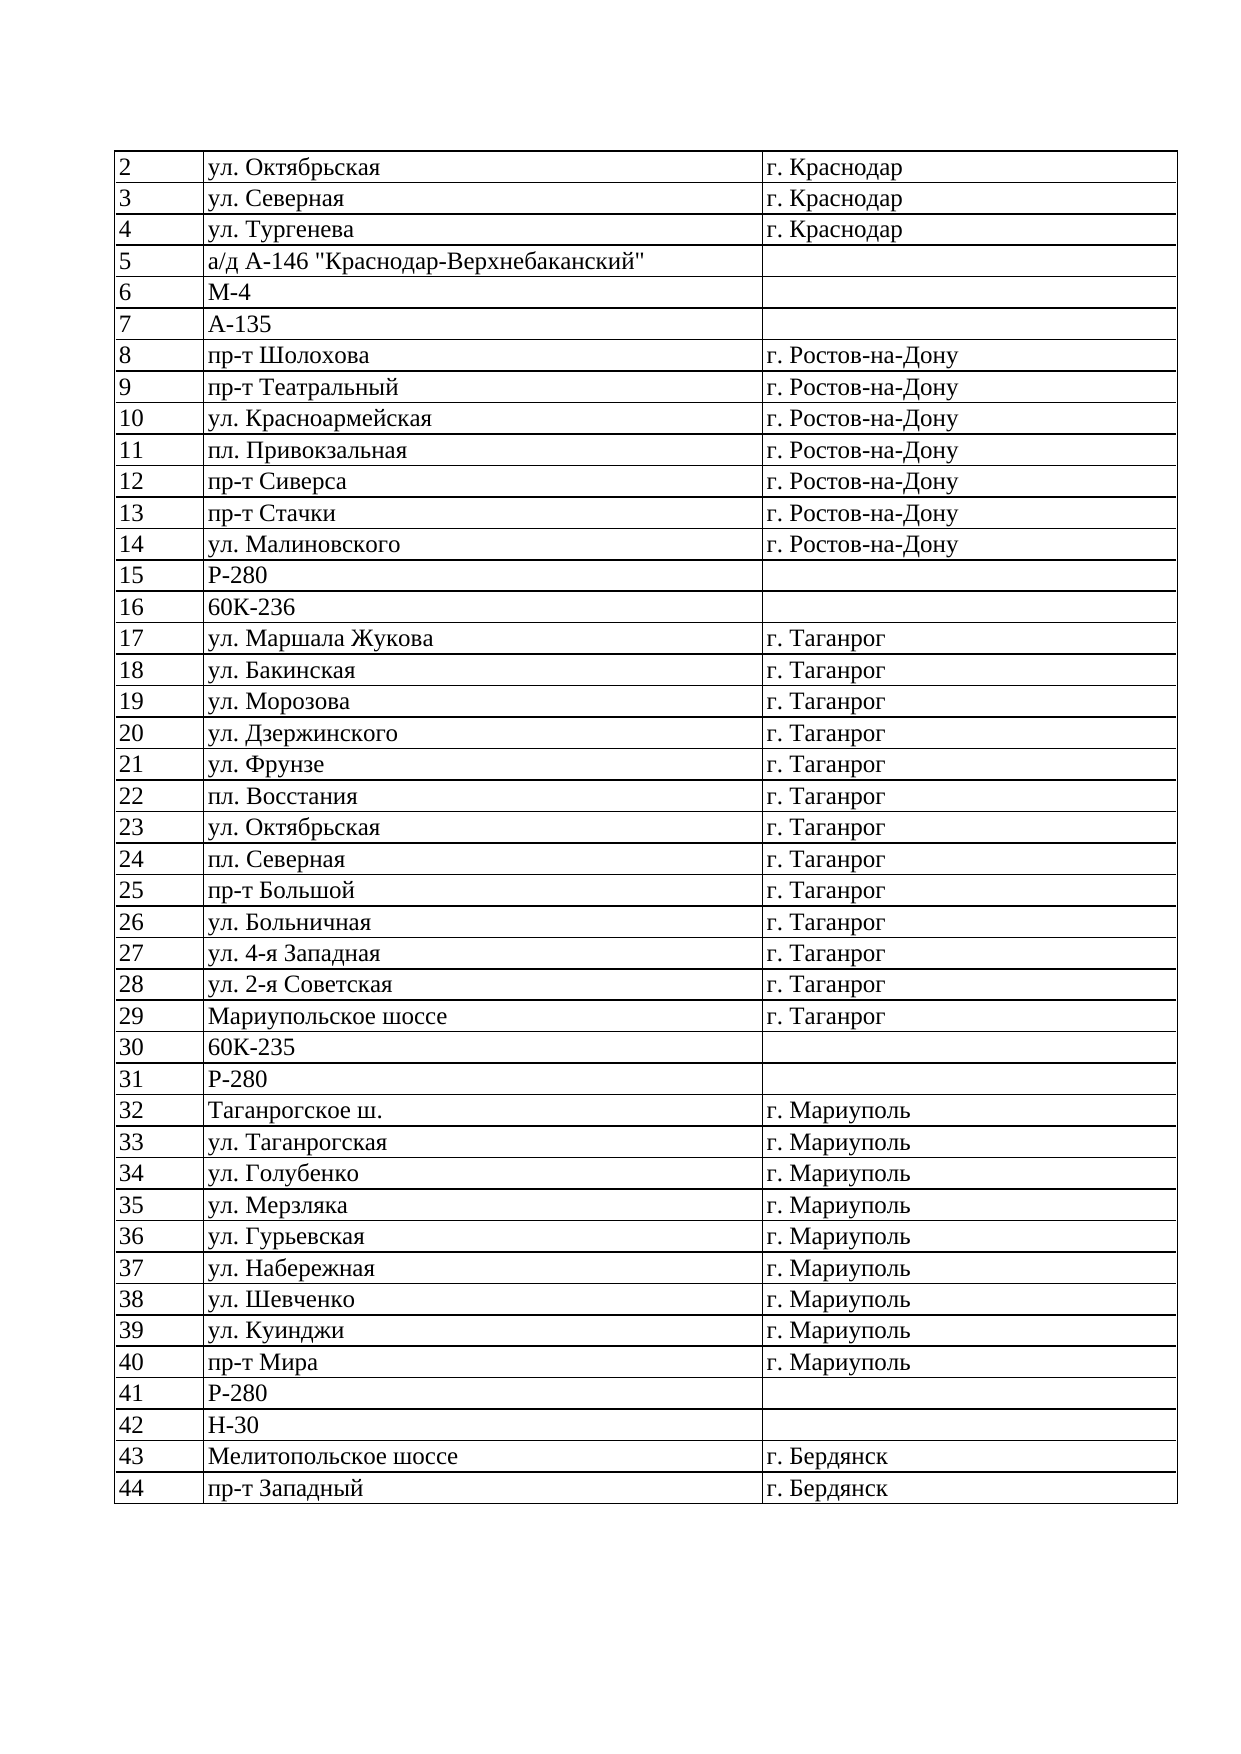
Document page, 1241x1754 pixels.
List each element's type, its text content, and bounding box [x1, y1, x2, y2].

table_cell пр-т Западный [204, 1473, 762, 1503]
table_cell ул. 4-я Западная [204, 938, 762, 968]
table_cell 19 [115, 686, 203, 716]
table_cell ул. Гурьевская [204, 1221, 762, 1251]
table_cell 60К-235 [204, 1032, 762, 1062]
table_cell пр-т Большой [204, 875, 762, 905]
table_cell 23 [115, 812, 203, 842]
table_cell 38 [115, 1284, 203, 1314]
table_cell 33 [115, 1126, 203, 1157]
table_cell 18 [115, 654, 203, 685]
table_cell 3 [115, 183, 203, 213]
table_cell Р-280 [204, 1378, 762, 1408]
table_cell г. Ростов-на-Дону [763, 339, 1177, 370]
table_cell 6 [115, 277, 203, 307]
table_cell [763, 244, 1177, 276]
table_cell г. Таганрог [763, 653, 1177, 685]
table_cell ул. Голубенко [204, 1158, 762, 1188]
table_cell 24 [115, 843, 203, 873]
table_cell 29 [115, 1000, 203, 1031]
table_cell А-135 [204, 309, 762, 339]
table_cell пл. Северная [204, 844, 762, 873]
table_cell г. Краснодар [763, 213, 1177, 244]
table_cell ул. Мерзляка [204, 1190, 762, 1219]
table_cell г. Бердянск [763, 1440, 1177, 1471]
table_cell 11 [115, 434, 203, 464]
table_cell [763, 276, 1177, 307]
table_cell г. Мариуполь [763, 1220, 1177, 1251]
table_cell г. Мариуполь [763, 1251, 1177, 1282]
table_cell г. Краснодар [763, 181, 1177, 213]
table_cell г. Ростов-на-Дону [763, 528, 1177, 559]
table_cell г. Таганрог [763, 999, 1177, 1031]
table_cell г. Ростов-на-Дону [763, 433, 1177, 464]
table_cell 34 [115, 1158, 203, 1188]
table_cell 41 [115, 1378, 203, 1408]
table_cell г. Мариуполь [763, 1345, 1177, 1377]
table_cell ул. Маршала Жукова [204, 623, 762, 653]
table_cell пр-т Сиверса [204, 466, 762, 496]
table_cell г. Мариуполь [763, 1125, 1177, 1157]
table_cell 12 [115, 466, 203, 496]
table_cell 7 [115, 308, 203, 339]
table_cell Мелитопольское шоссе [204, 1441, 762, 1471]
table_cell г. Ростов-на-Дону [763, 496, 1177, 527]
table_cell 27 [115, 938, 203, 968]
table_cell 17 [115, 623, 203, 653]
table_cell г. Таганрог [763, 685, 1177, 716]
table_cell [763, 559, 1177, 590]
table_cell ул. Таганрогская [204, 1127, 762, 1157]
table_cell 28 [115, 969, 203, 999]
table_cell а/д А-146 "Краснодар-Верхнебаканский" [204, 246, 762, 276]
table_cell г. Таганрог [763, 936, 1177, 968]
table_cell 35 [115, 1189, 203, 1219]
table_cell 14 [115, 529, 203, 559]
table_cell 44 [115, 1472, 203, 1503]
table_cell г. Таганрог [763, 874, 1177, 905]
table_cell г. Мариуполь [763, 1283, 1177, 1314]
table_cell 13 [115, 497, 203, 527]
table_cell Таганрогское ш. [204, 1095, 762, 1125]
table_cell 37 [115, 1252, 203, 1282]
table_cell [763, 307, 1177, 339]
table_cell пр-т Стачки [204, 498, 762, 527]
table_cell ул. Малиновского [204, 529, 762, 559]
table_cell г. Таганрог [763, 968, 1177, 999]
table_cell [763, 590, 1177, 622]
table_cell г. Таганрог [763, 905, 1177, 936]
table_cell 2 [115, 152, 203, 181]
table_cell 26 [115, 906, 203, 936]
table_cell ул. Бакинская [204, 655, 762, 685]
table_cell [763, 1408, 1177, 1440]
table_cell Н-30 [204, 1410, 762, 1440]
table_cell 25 [115, 875, 203, 905]
table_cell ул. Северная [204, 183, 762, 213]
table_cell пл. Восстания [204, 781, 762, 811]
table_cell г. Таганрог [763, 748, 1177, 779]
table_cell 4 [115, 214, 203, 244]
table_cell 20 [115, 717, 203, 748]
table_cell г. Мариуполь [763, 1188, 1177, 1219]
table_cell пр-т Мира [204, 1347, 762, 1377]
table_cell 21 [115, 749, 203, 779]
table_cell 31 [115, 1063, 203, 1094]
table_cell ул. 2-я Советская [204, 970, 762, 999]
table_cell [763, 1377, 1177, 1408]
table_cell г. Таганрог [763, 811, 1177, 842]
table_cell ул. Октябрьская [204, 812, 762, 842]
table_cell 36 [115, 1221, 203, 1251]
table_cell г. Ростов-на-Дону [763, 402, 1177, 433]
table_cell г. Мариуполь [763, 1157, 1177, 1188]
table_cell г. Бердянск [763, 1471, 1177, 1503]
table_cell 39 [115, 1315, 203, 1345]
table_cell 22 [115, 780, 203, 811]
table_cell 5 [115, 245, 203, 276]
table_cell М-4 [204, 277, 762, 307]
table_cell ул. Шевченко [204, 1284, 762, 1314]
table_cell г. Мариуполь [763, 1094, 1177, 1125]
table_cell г. Мариуполь [763, 1314, 1177, 1345]
table_cell 10 [115, 403, 203, 433]
table_cell Р-280 [204, 1064, 762, 1094]
table_cell пр-т Театральный [204, 372, 762, 402]
table_cell г. Таганрог [763, 716, 1177, 748]
table_cell г. Краснодар [763, 152, 1177, 181]
table_cell 16 [115, 591, 203, 622]
table_cell [763, 1031, 1177, 1062]
table_cell ул. Фрунзе [204, 749, 762, 779]
table_cell ул. Куинджи [204, 1316, 762, 1345]
table_cell ул. Набережная [204, 1253, 762, 1282]
table_cell Р-280 [204, 561, 762, 590]
table_cell [763, 1062, 1177, 1094]
table_cell 43 [115, 1441, 203, 1471]
table_cell ул. Дзержинского [204, 718, 762, 748]
table_cell Мариупольское шоссе [204, 1001, 762, 1031]
table_cell ул. Тургенева [204, 215, 762, 244]
table_cell 40 [115, 1346, 203, 1377]
table_cell пр-т Шолохова [204, 340, 762, 370]
table_cell г. Таганрог [763, 622, 1177, 653]
table_cell ул. Больничная [204, 907, 762, 936]
table_cell 15 [115, 560, 203, 590]
table_cell г. Ростов-на-Дону [763, 370, 1177, 402]
table_cell 8 [115, 340, 203, 370]
table_cell г. Таганрог [763, 842, 1177, 873]
table_cell г. Ростов-на-Дону [763, 465, 1177, 496]
table_cell 32 [115, 1095, 203, 1125]
table_cell 60К-236 [204, 592, 762, 622]
table_cell ул. Красноармейская [204, 403, 762, 433]
table_cell ул. Морозова [204, 686, 762, 716]
table_cell ул. Октябрьская [204, 152, 762, 181]
table_cell 30 [115, 1032, 203, 1062]
table_cell г. Таганрог [763, 779, 1177, 811]
table_cell пл. Привокзальная [204, 435, 762, 464]
table_cell 9 [115, 371, 203, 402]
table_cell 42 [115, 1409, 203, 1440]
